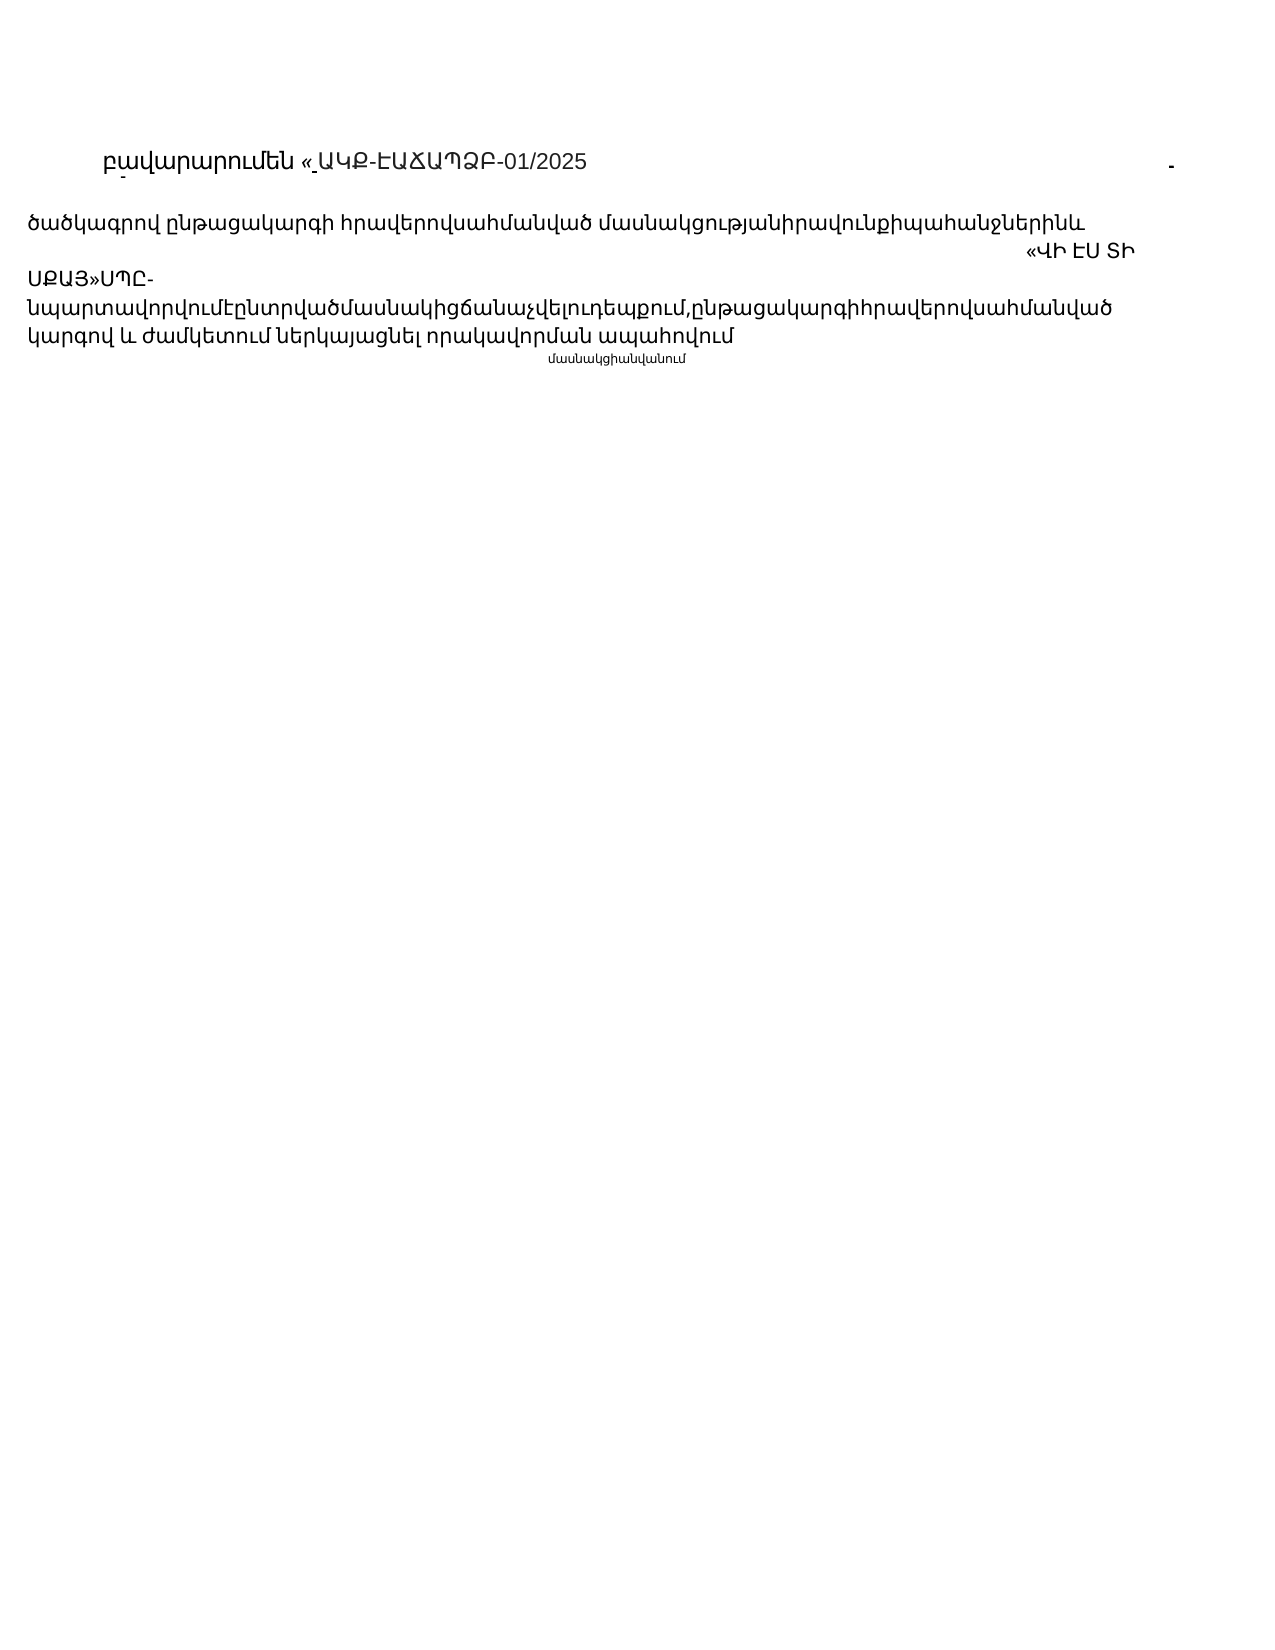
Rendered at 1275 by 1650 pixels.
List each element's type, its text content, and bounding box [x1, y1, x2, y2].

text մասնակցիանվանում [27, 350, 1207, 367]
text բավարարումեն « ԱԿՔ-ԷԱՃԱՊՁԲ-01/2025 [27, 144, 1275, 176]
text ծածկագրով ընթացակարգի հրավերովսահմանված մասնակցությանիրավունքիպահանջներինև «ՎԻ ԷՍ ՏԻ ՍՔԱՅ»ՍՊԸ-նպարտավորվումէընտրվածմասնակիցճանաչվելուդեպքում,ընթացակարգիհրավերովսահմանված կարգով և ժամկետում ներկայացնել որակավորման ապահովում [27, 208, 1152, 350]
